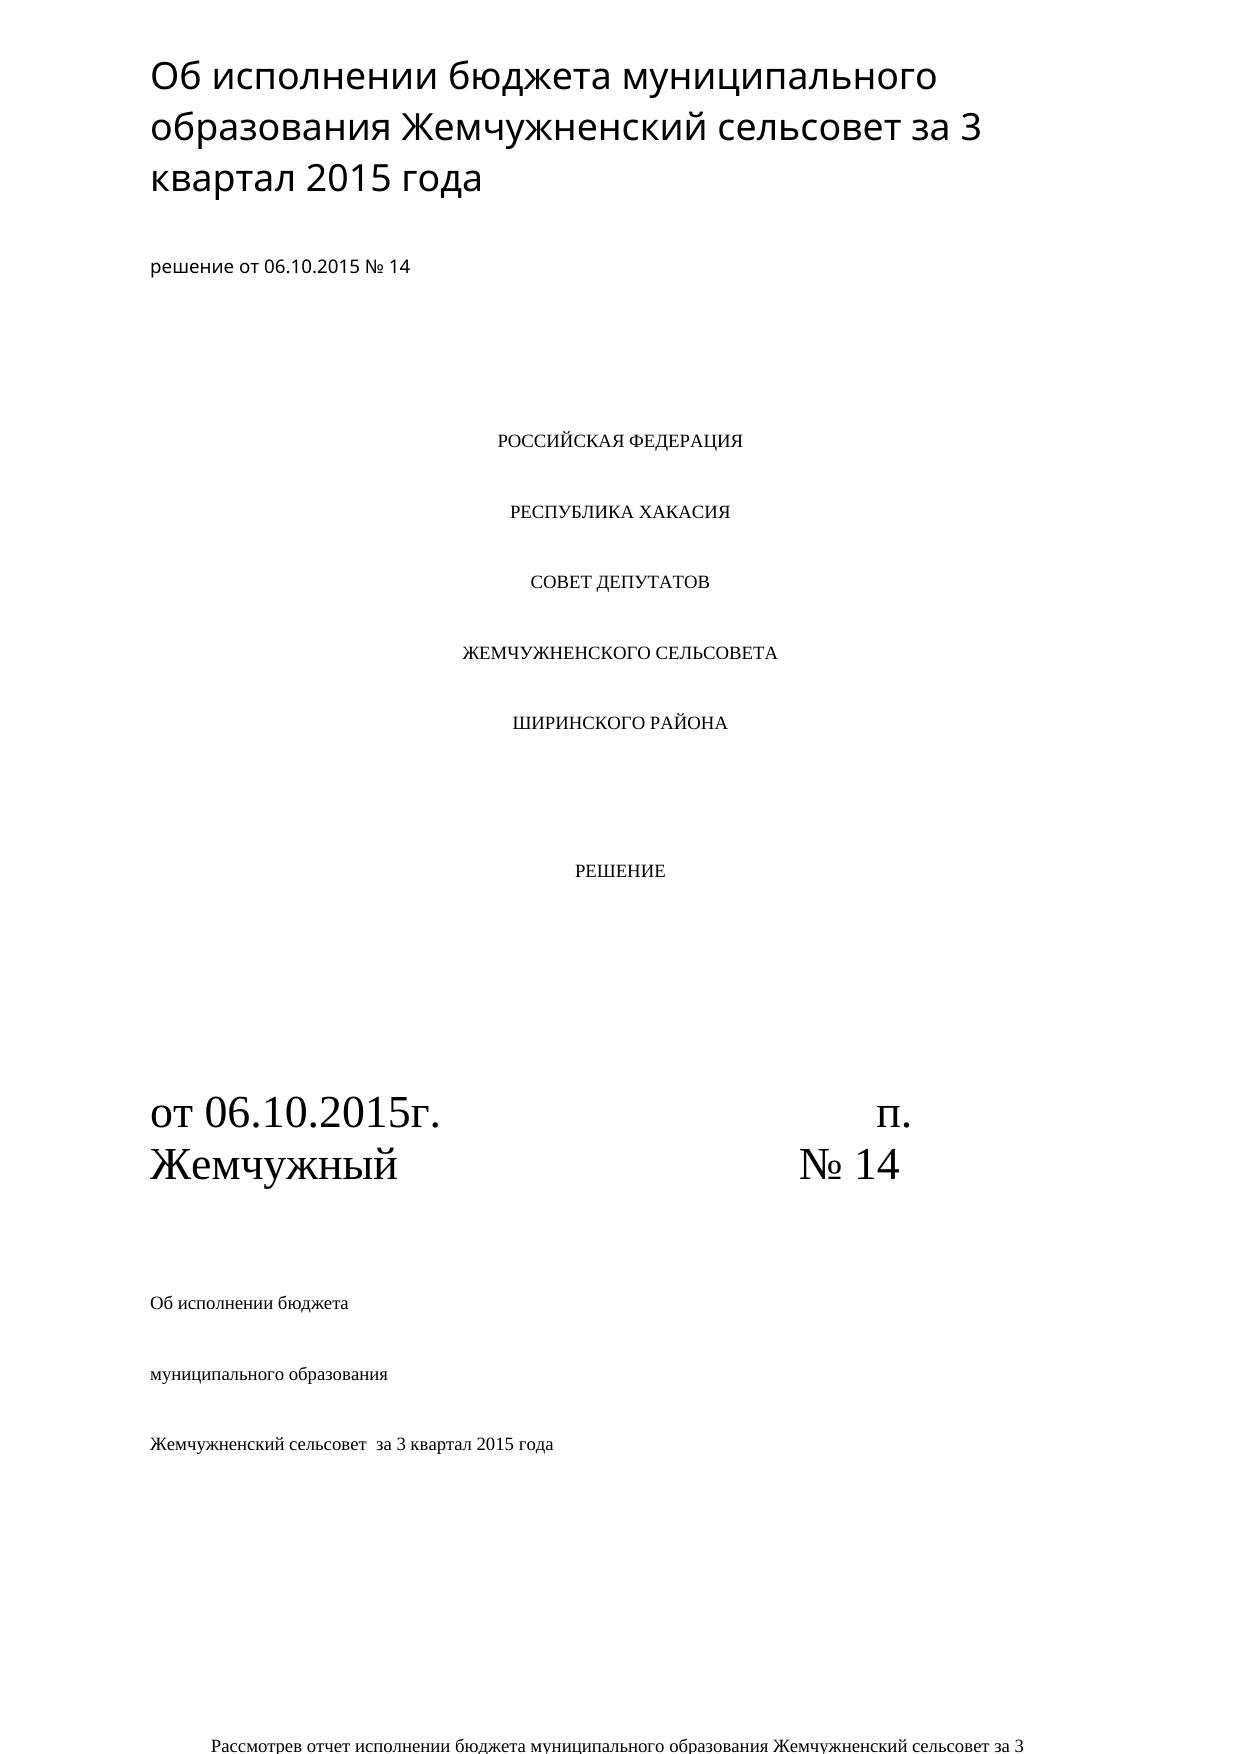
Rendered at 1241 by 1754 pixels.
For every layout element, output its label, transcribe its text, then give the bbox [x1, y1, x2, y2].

text ШИРИНСКОГО РАЙОНА [150, 712, 1090, 734]
text РЕСПУБЛИКА ХАКАСИЯ [150, 501, 1090, 522]
text СОВЕТ ДЕПУТАТОВ [150, 571, 1090, 593]
text решение от 06.10.2015 № 14 [150, 202, 1090, 332]
text Жемчужненский сельсовет за 3 квартал 2015 года [150, 1433, 1090, 1455]
text Об исполнении бюджета муниципального образования Жемчужненский сельсовет за 3 квартал 2015 года [150, 49, 1090, 202]
text РЕШЕНИЕ [150, 860, 1090, 881]
text от 06.10.2015г. п. Жемчужный № 14 [150, 1084, 1090, 1189]
text ЖЕМЧУЖНЕНСКОГО СЕЛЬСОВЕТА [150, 642, 1090, 663]
text муниципального образования [150, 1363, 1090, 1384]
text Об исполнении бюджета [150, 1292, 1090, 1314]
text РОССИЙСКАЯ ФЕДЕРАЦИЯ [150, 430, 1090, 452]
